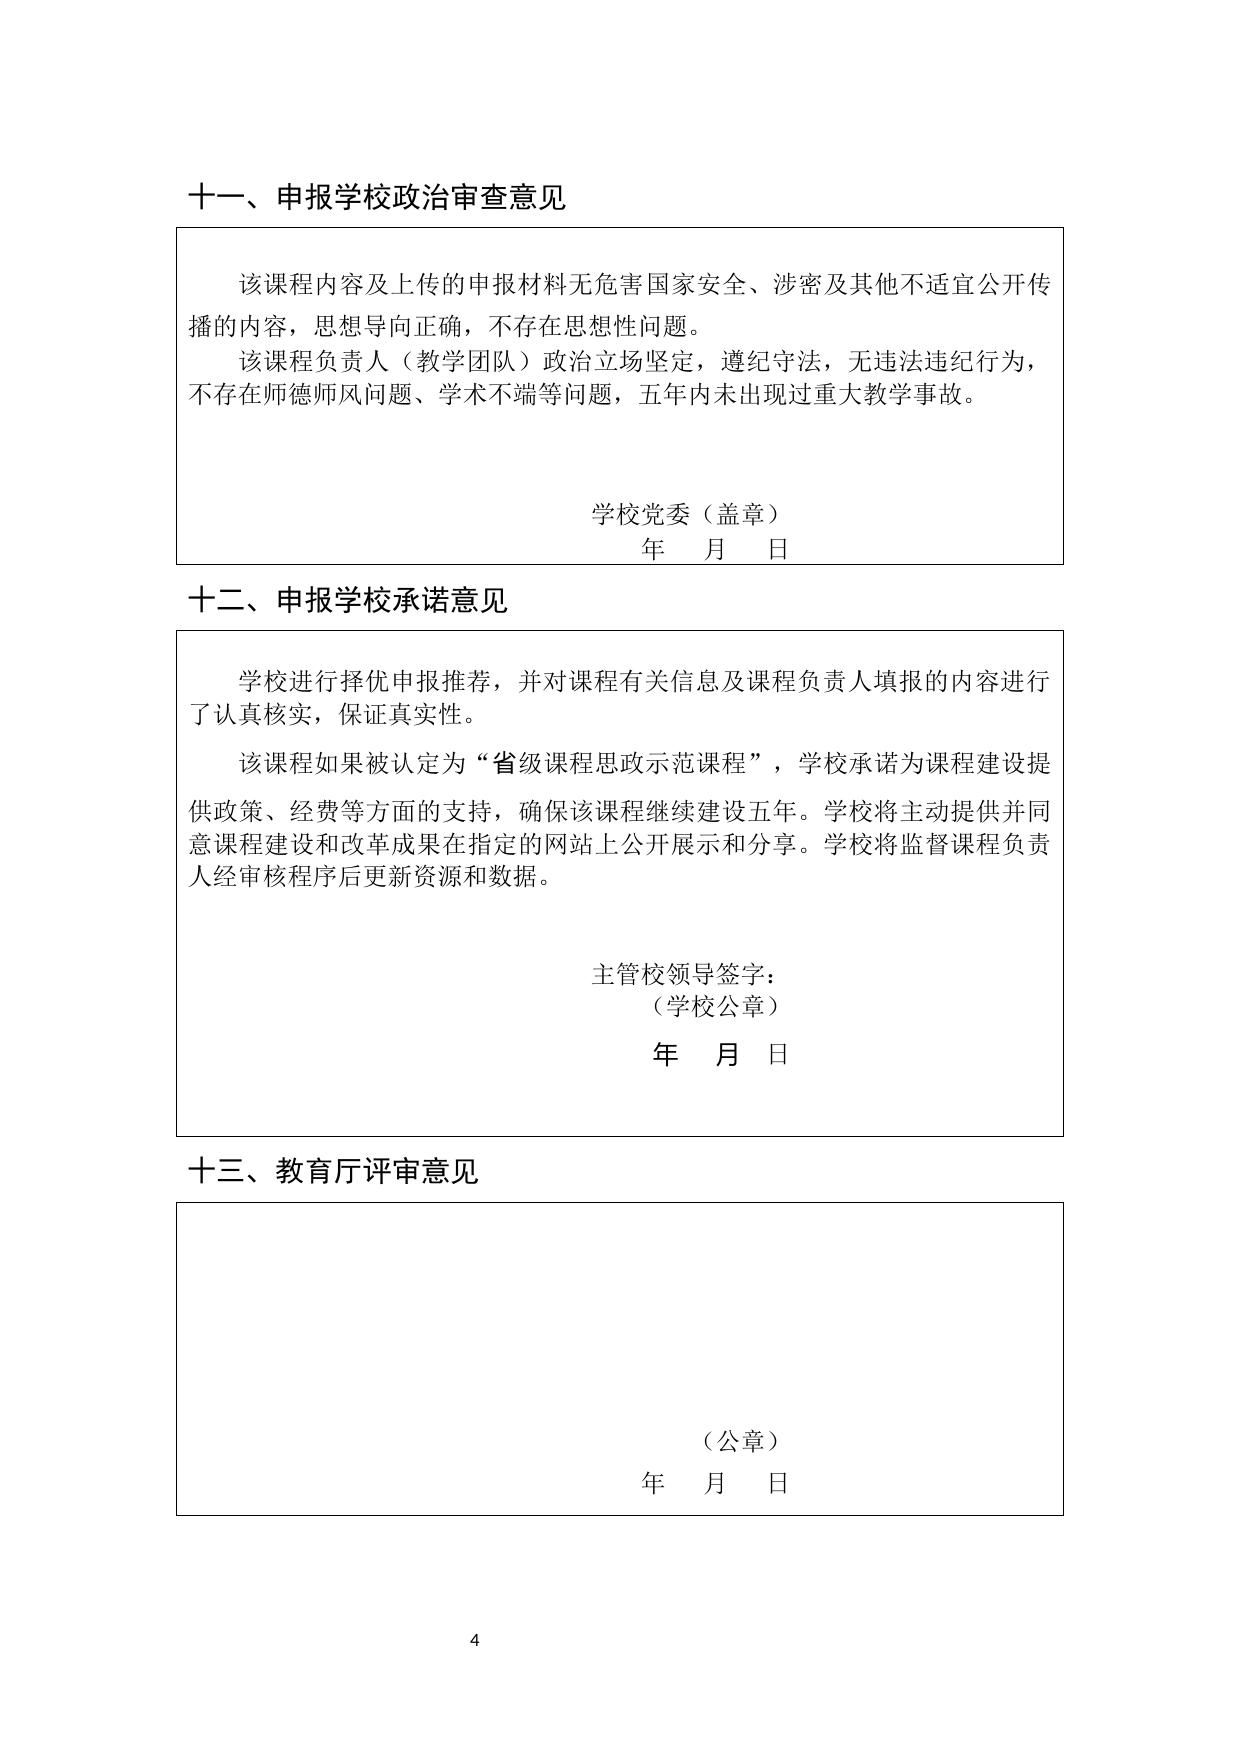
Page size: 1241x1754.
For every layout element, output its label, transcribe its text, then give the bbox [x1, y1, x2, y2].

list 教育厅评审意见 [187, 1137, 1053, 1202]
list 申报学校政治审查意见 [187, 162, 1053, 227]
table_header （公章） 年 月 日 [177, 1203, 1063, 1514]
table_header 学校进行择优申报推荐，并对课程有关信息及课程负责人填报的内容进行了认真核实，保证真实性。 该课程如果被认定为“省级课程思政示范课程”，学校承诺为课程建设提供政策、经费等方面的支持，确保该课程继续建设五年。学校将主动提供并同意课程建设和改革成果在指定的网站上公开展示和分享。学校将监督课程负责人经审核程序后更新资源和数据。 主管校领导签字： （学校公章） 年 月 日 [177, 631, 1063, 1136]
table_header 该课程内容及上传的申报材料无危害国家安全、涉密及其他不适宜公开传播的内容，思想导向正确，不存在思想性问题。 该课程负责人（教学团队）政治立场坚定，遵纪守法，无违法违纪行为，不存在师德师风问题、学术不端等问题，五年内未出现过重大教学事故。 学校党委（盖章） 年 月 日 [177, 228, 1063, 564]
list 申报学校承诺意见 [187, 565, 1053, 630]
